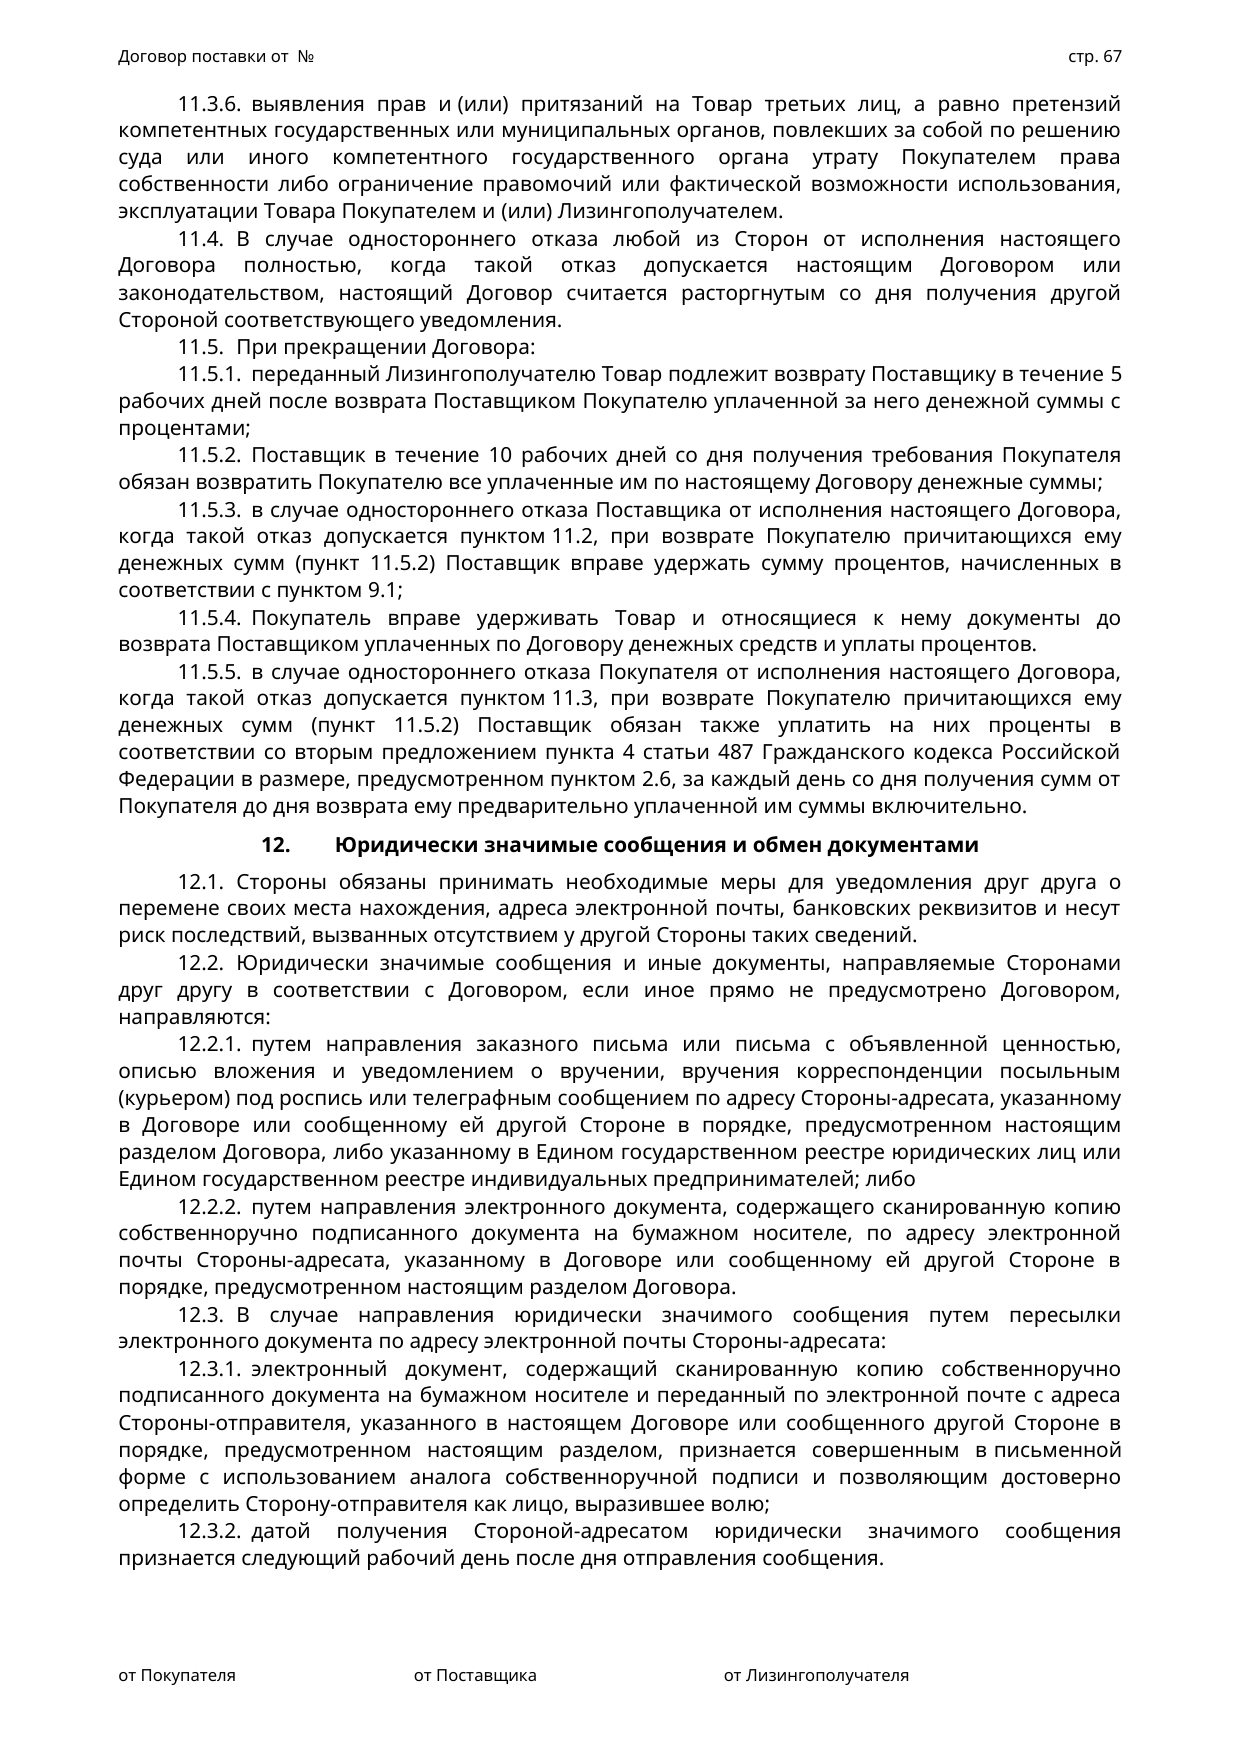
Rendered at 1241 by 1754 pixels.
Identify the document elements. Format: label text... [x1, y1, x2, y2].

list В случае одностороннего отказа любой из Сторон от исполнения настоящего Договора полностью, когда такой отказ допускается настоящим Договором или законодательством, настоящий Договор считается расторгнутым со дня получения другой Стороной соответствующего уведомления. [118, 225, 1122, 333]
list Покупатель вправе удерживать Товар и относящиеся к нему документы до возврата Поставщиком уплаченных по Договору денежных средств и уплаты процентов. [118, 604, 1122, 658]
list Юридически значимые сообщения и иные документы, направляемые Сторонами друг другу в соответствии с Договором, если иное прямо не предусмотрено Договором, направляются: [118, 949, 1122, 1030]
list При прекращении Договора: [118, 333, 1122, 360]
list в случае одностороннего отказа Покупателя от исполнения настоящего Договора, когда такой отказ допускается пунктом 11.3, при возврате Покупателю причитающихся ему денежных сумм (пункт 11.5.2) Поставщик обязан также уплатить на них проценты в соответствии со вторым предложением пункта 4 статьи 487 Гражданского кодекса Российской Федерации в размере, предусмотренном пунктом 2.6, за каждый день со дня получения сумм от Покупателя до дня возврата ему предварительно уплаченной им суммы включительно. [118, 658, 1122, 820]
list путем направления электронного документа, содержащего сканированную копию собственноручно подписанного документа на бумажном носителе, по адресу электронной почты Стороны-адресата, указанному в Договоре или сообщенному ей другой Стороне в порядке, предусмотренном настоящим разделом Договора. [118, 1193, 1122, 1301]
list В случае направления юридически значимого сообщения путем пересылки электронного документа по адресу электронной почты Стороны-адресата: [118, 1301, 1122, 1355]
list электронный документ, содержащий сканированную копию собственноручно подписанного документа на бумажном носителе и переданный по электронной почте с адреса Стороны-отправителя, указанного в настоящем Договоре или сообщенного другой Стороне в порядке, предусмотренном настоящим разделом, признается совершенным в письменной форме с использованием аналога собственноручной подписи и позволяющим достоверно определить Сторону-отправителя как лицо, выразившее волю; [118, 1355, 1122, 1517]
list Поставщик в течение рабочих дней со дня получения требования Покупателя обязан возвратить Покупателю все уплаченные им по настоящему Договору денежные суммы; [118, 441, 1122, 495]
list выявления прав и (или) притязаний на Товар третьих лиц, а равно претензий компетентных государственных или муниципальных органов, повлекших за собой по решению суда или иного компетентного государственного органа утрату Покупателем права собственности либо ограничение правомочий или фактической возможности использования, эксплуатации Товара Покупателем и (или) Лизингополучателем. [118, 90, 1122, 225]
list путем направления заказного письма или письма с объявленной ценностью, описью вложения и уведомлением о вручении, вручения корреспонденции посыльным (курьером) под роспись или телеграфным сообщением по адресу Стороны-адресата, указанному в Договоре или сообщенному ей другой Стороне в порядке, предусмотренном настоящим разделом Договора, либо указанному в Едином государственном реестре юридических лиц или Едином государственном реестре индивидуальных предпринимателей; либо [118, 1030, 1122, 1193]
list датой получения Стороной-адресатом юридически значимого сообщения признается следующий рабочий день после дня отправления сообщения. [118, 1517, 1122, 1571]
list Юридически значимые сообщения и обмен документами [118, 831, 1122, 857]
list в случае одностороннего отказа Поставщика от исполнения настоящего Договора, когда такой отказ допускается пунктом 11.2, при возврате Покупателю причитающихся ему денежных сумм (пункт 11.5.2) Поставщик вправе удержать сумму процентов, начисленных в соответствии с пунктом 9.1; [118, 495, 1122, 604]
list Стороны обязаны принимать необходимые меры для уведомления друг друга о перемене своих места нахождения, адреса электронной почты, банковских реквизитов и несут риск последствий, вызванных отсутствием у другой Стороны таких сведений. [118, 868, 1122, 949]
list переданный Лизингополучателю Товар подлежит возврату Поставщику в течение рабочих дней после возврата Поставщиком Покупателю уплаченной за него денежной суммы с процентами; [118, 360, 1122, 441]
